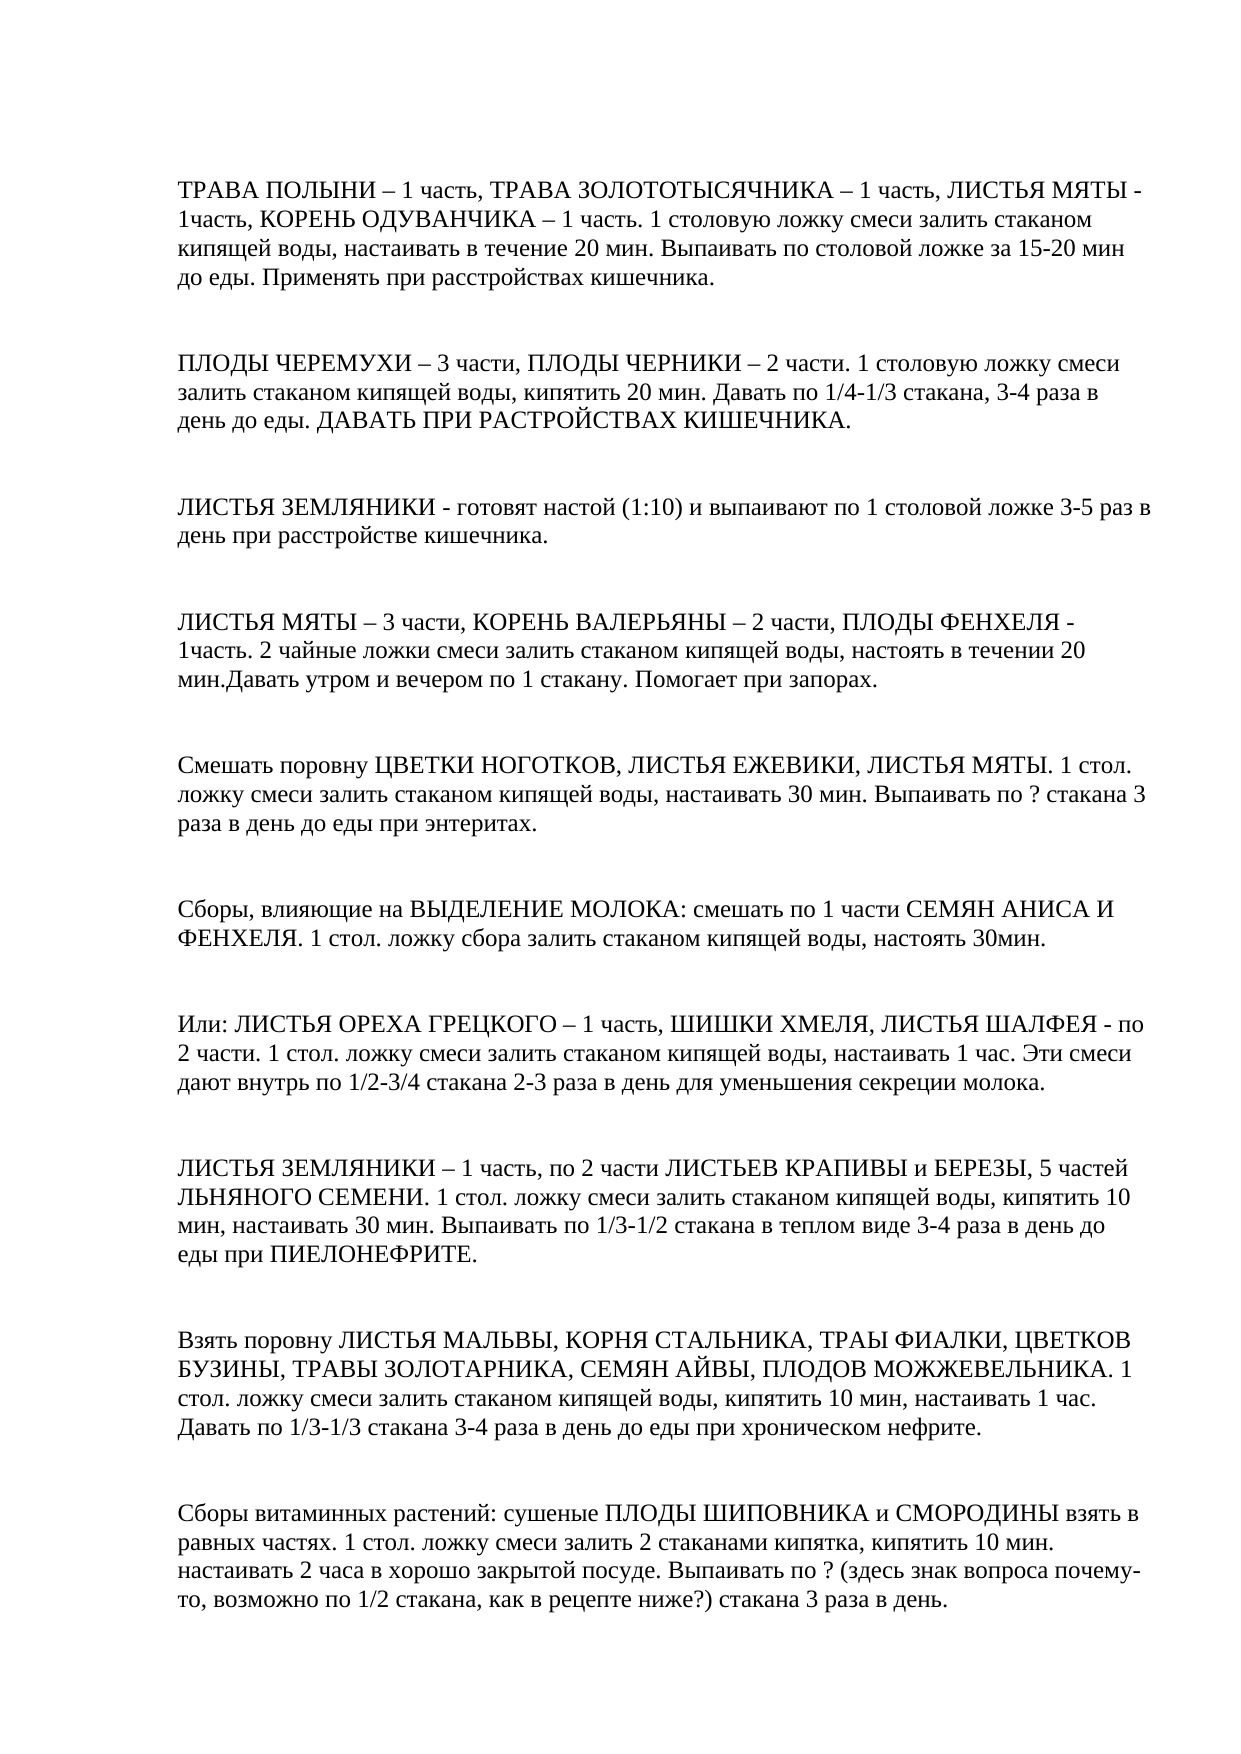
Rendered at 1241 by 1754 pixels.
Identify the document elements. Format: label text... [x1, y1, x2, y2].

text Или: ЛИСТЬЯ ОРЕХА ГРЕЦКОГО – 1 часть, ШИШКИ ХМЕЛЯ, ЛИСТЬЯ ШАЛФЕЯ - по 2 части. 1 стол. ложку смеси залить стаканом кипящей воды, настаивать 1 час. Эти смеси дают внутрь по 1/2-3/4 стакана 2-3 раза в день для уменьшения секреции молока. [177, 1009, 1152, 1096]
text ТРАВА ПОЛЫНИ – 1 часть, ТРАВА ЗОЛОТОТЫСЯЧНИКА – 1 часть, ЛИСТЬЯ МЯТЫ - 1часть, КОРЕНЬ ОДУВАНЧИКА – 1 часть. 1 столовую ложку смеси залить стаканом кипящей воды, настаивать в течение 20 мин. Выпаивать по столовой ложке за 15-20 мин до еды. Применять при расстройствах кишечника. [177, 176, 1152, 291]
text Взять поровну ЛИСТЬЯ МАЛЬВЫ, КОРНЯ СТАЛЬНИКА, ТРАЫ ФИАЛКИ, ЦВЕТКОВ БУЗИНЫ, ТРАВЫ ЗОЛОТАРНИКА, СЕМЯН АЙВЫ, ПЛОДОВ МОЖЖЕВЕЛЬНИКА. 1 стол. ложку смеси залить стаканом кипящей воды, кипятить 10 мин, настаивать 1 час. Давать по 1/3-1/3 стакана 3-4 раза в день до еды при хроническом нефрите. [177, 1326, 1152, 1441]
text Сборы витаминных растений: сушеные ПЛОДЫ ШИПОВНИКА и СМОРОДИНЫ взять в равных частях. 1 стол. ложку смеси залить 2 стаканами кипятка, кипятить 10 мин. настаивать 2 часа в хорошо закрытой посуде. Выпаивать по ? (здесь знак вопроса почему-то, возможно по 1/2 стакана, как в рецепте ниже?) стакана 3 раза в день. [177, 1498, 1152, 1613]
text ЛИСТЬЯ МЯТЫ – 3 части, КОРЕНЬ ВАЛЕРЬЯНЫ – 2 части, ПЛОДЫ ФЕНХЕЛЯ - 1часть. 2 чайные ложки смеси залить стаканом кипящей воды, настоять в течении 20 мин.Давать утром и вечером по 1 стакану. Помогает при запорах. [177, 607, 1152, 693]
text Сборы, влияющие на ВЫДЕЛЕНИЕ МОЛОКА: смешать по 1 части СЕМЯН АНИСА И ФЕНХЕЛЯ. 1 стол. ложку сбора залить стаканом кипящей воды, настоять 30мин. [177, 894, 1152, 952]
text ЛИСТЬЯ ЗЕМЛЯНИКИ – 1 часть, по 2 части ЛИСТЬЕВ КРАПИВЫ и БЕРЕЗЫ, 5 частей ЛЬНЯНОГО СЕМЕНИ. 1 стол. ложку смеси залить стаканом кипящей воды, кипятить 10 мин, настаивать 30 мин. Выпаивать по 1/3-1/2 стакана в теплом виде 3-4 раза в день до еды при ПИЕЛОНЕФРИТЕ. [177, 1153, 1152, 1268]
text ЛИСТЬЯ ЗЕМЛЯНИКИ - готовят настой (1:10) и выпаивают по 1 столовой ложке 3-5 раз в день при расстройстве кишечника. [177, 492, 1152, 549]
text ПЛОДЫ ЧЕРЕМУХИ – 3 части, ПЛОДЫ ЧЕРНИКИ – 2 части. 1 столовую ложку смеси залить стаканом кипящей воды, кипятить 20 мин. Давать по 1/4-1/3 стакана, 3-4 раза в день до еды. ДАВАТЬ ПРИ РАСТРОЙСТВАХ КИШЕЧНИКА. [177, 348, 1152, 434]
text Смешать поровну ЦВЕТКИ НОГОТКОВ, ЛИСТЬЯ ЕЖЕВИКИ, ЛИСТЬЯ МЯТЫ. 1 стол. ложку смеси залить стаканом кипящей воды, настаивать 30 мин. Выпаивать по ? стакана 3 раза в день до еды при энтеритах. [177, 751, 1152, 837]
